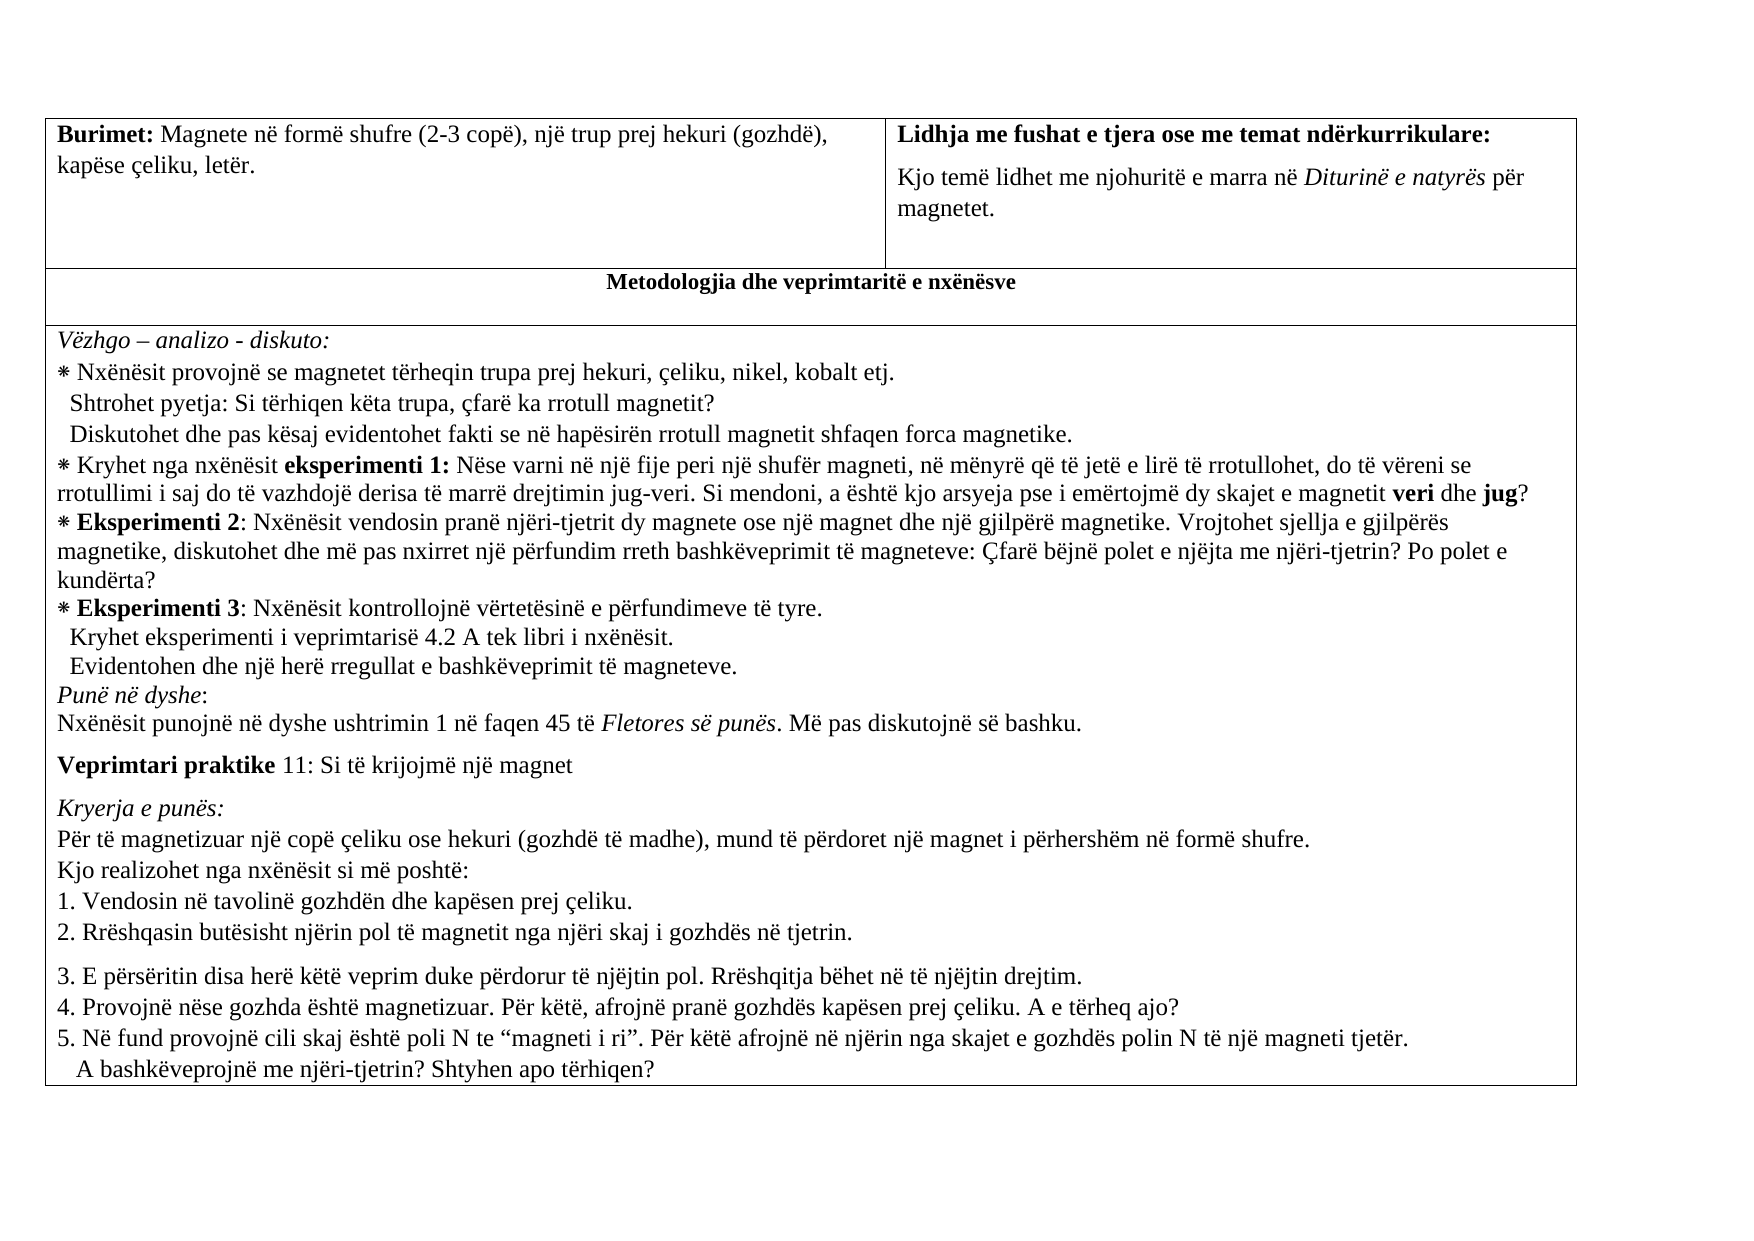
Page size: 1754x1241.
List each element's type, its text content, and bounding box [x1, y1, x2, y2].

table_cell Lidhja me fushat e tjera ose me temat ndërkurrikulare: Kjo temë lidhet me njohuritë e marra në Diturinë e natyrës për magnetet. [886, 119, 1576, 267]
table_cell Burimet: Magnete në formë shufre (2-3 copë), një trup prej hekuri (gozhdë), kapëse çeliku, letër. [46, 119, 885, 267]
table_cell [46, 326, 1576, 1085]
table_cell Metodologjia dhe veprimtaritë e nxënësve [46, 269, 1576, 324]
